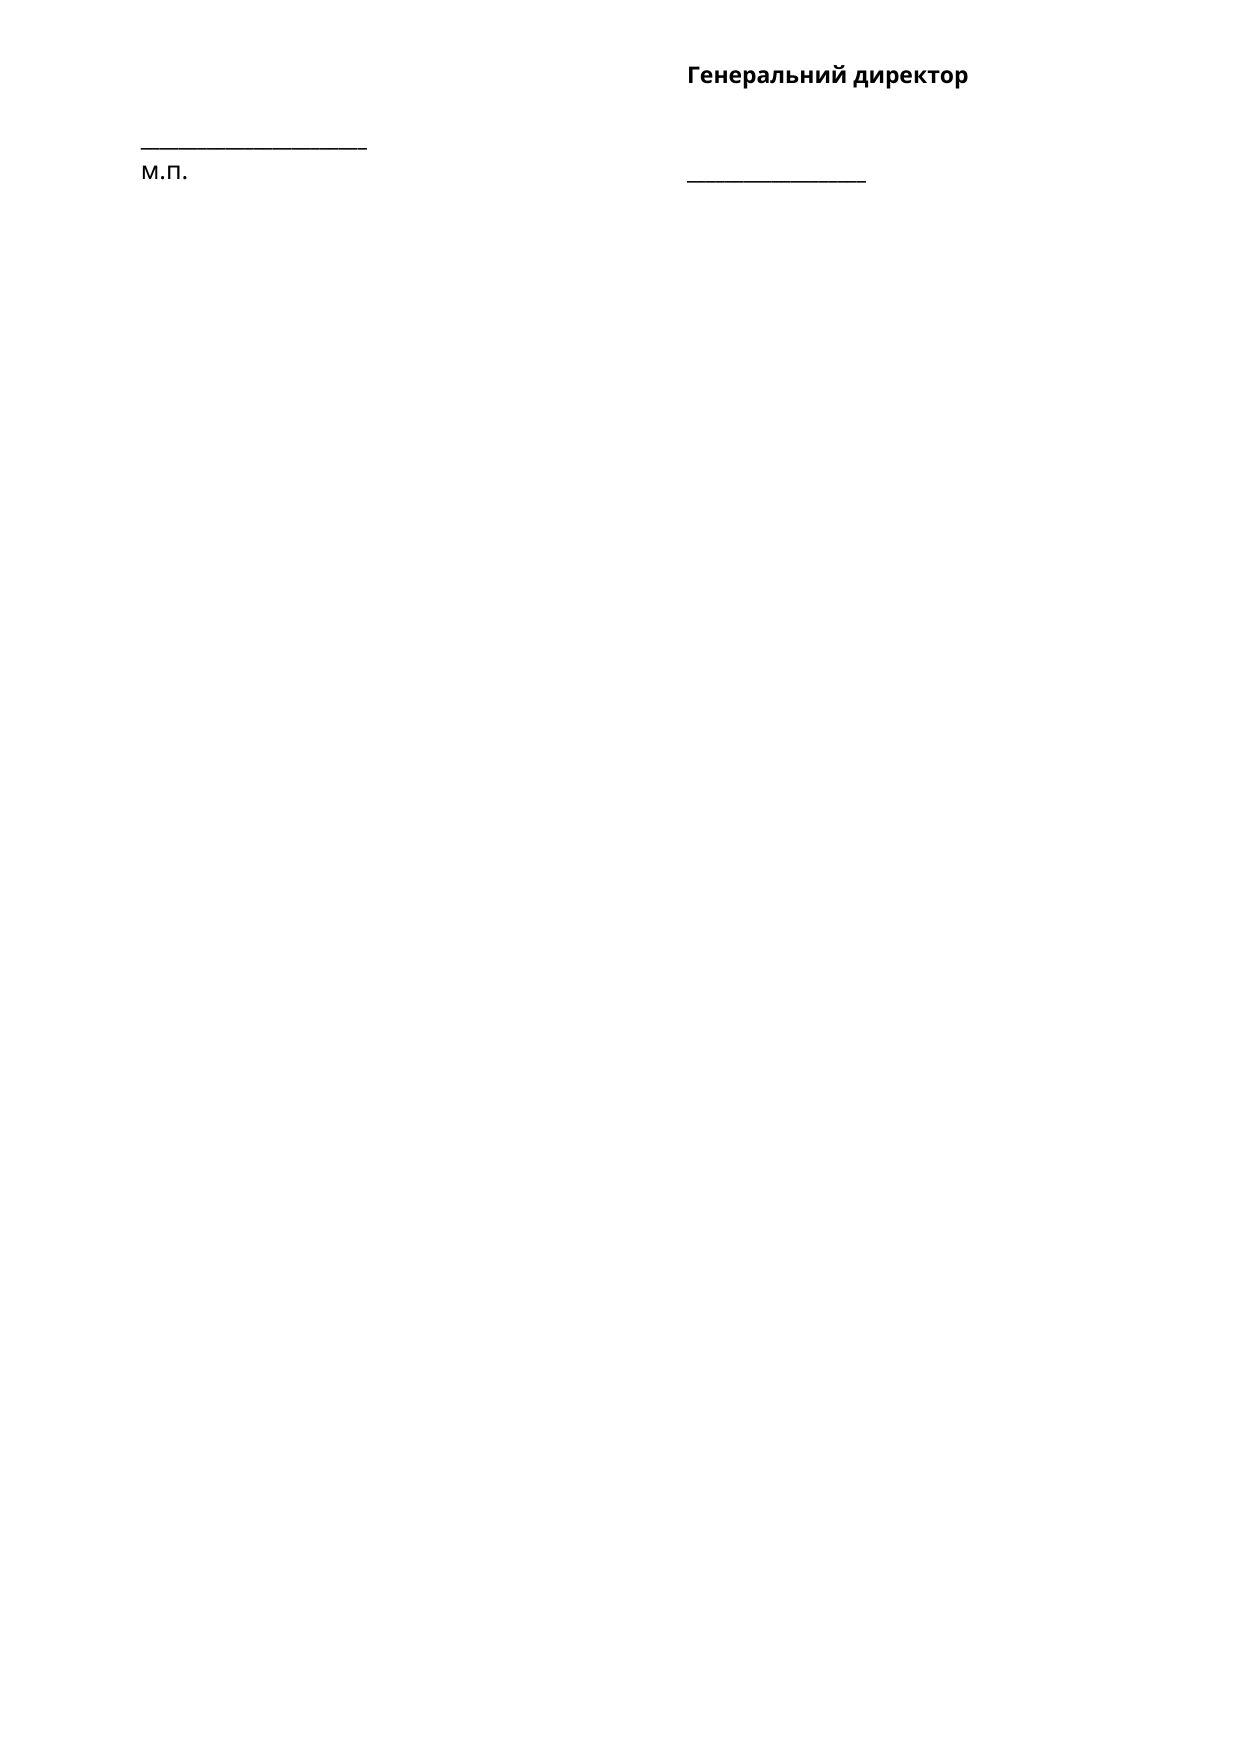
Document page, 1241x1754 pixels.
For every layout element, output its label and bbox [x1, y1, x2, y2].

table_header [676, 59, 1192, 187]
table_header [129, 59, 676, 187]
